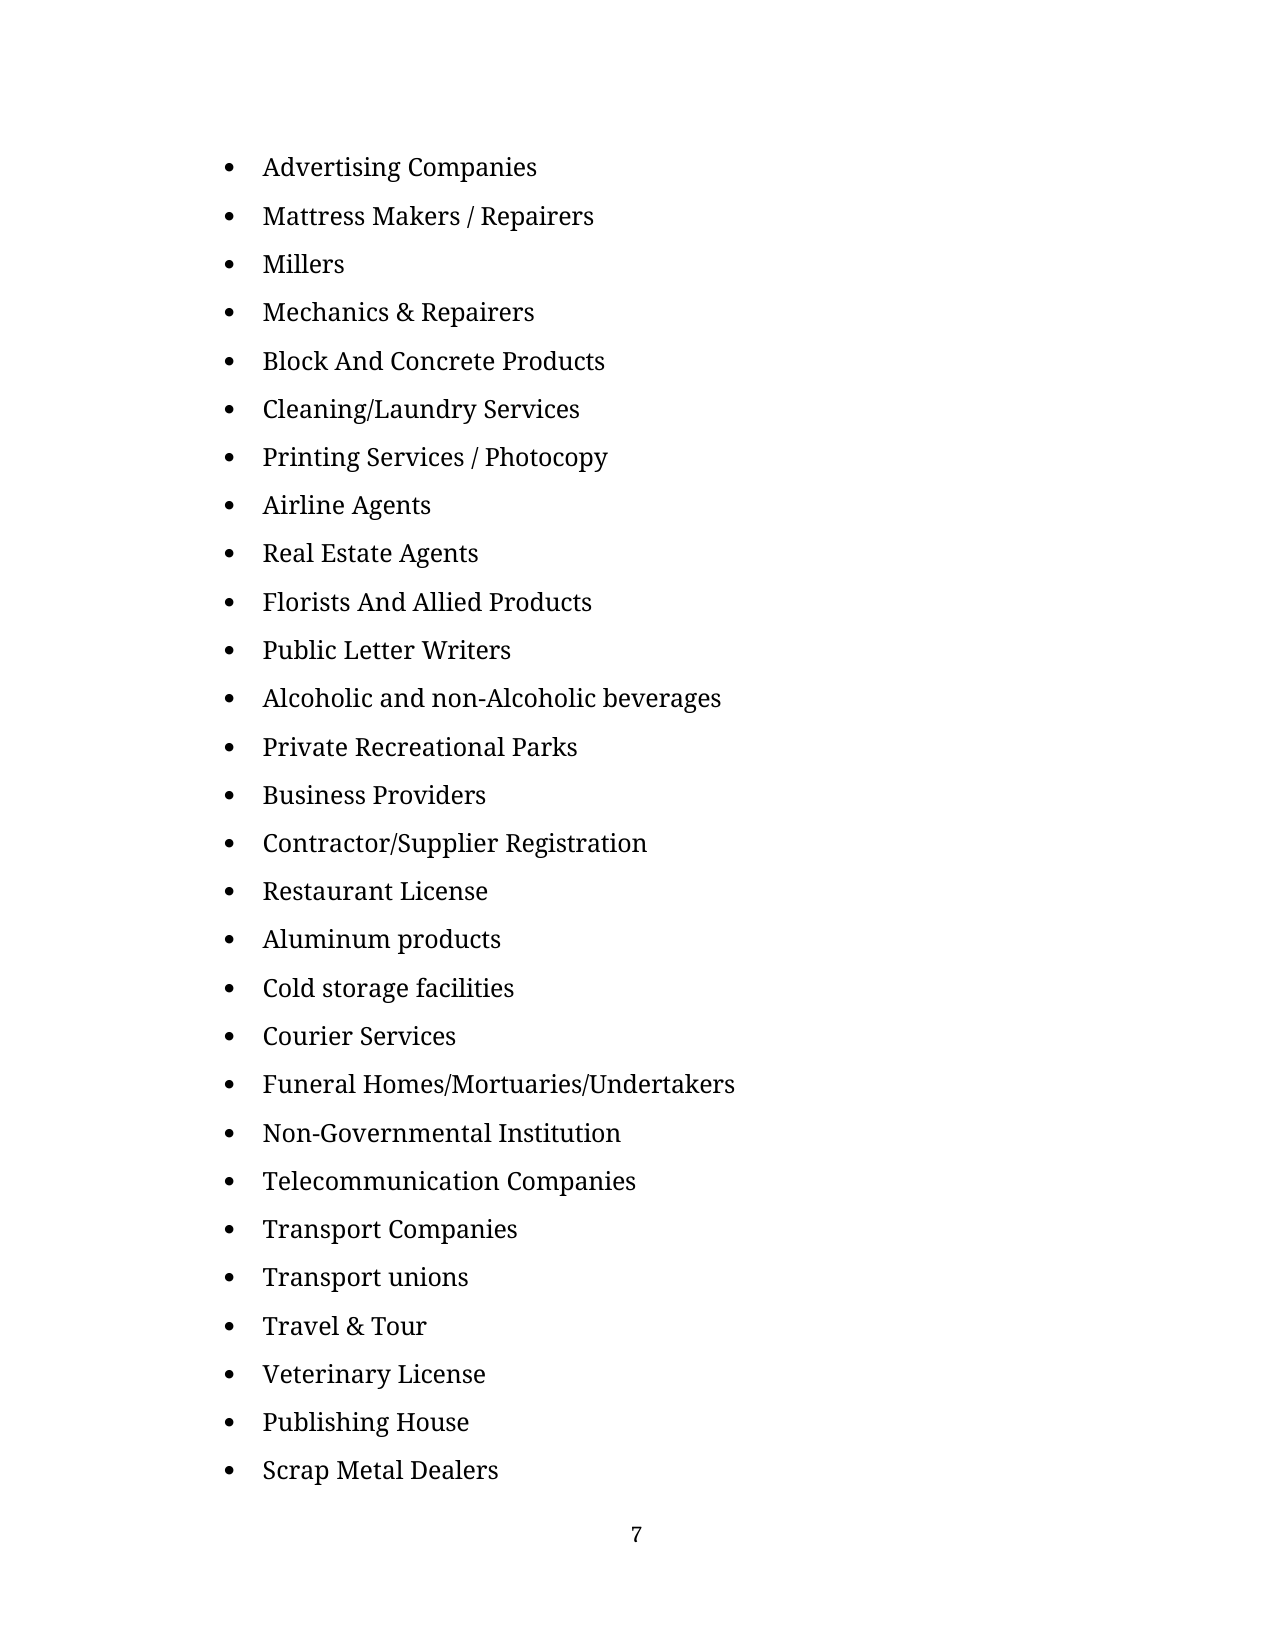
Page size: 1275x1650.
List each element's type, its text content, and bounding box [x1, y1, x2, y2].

list Cleaning/Laundry Services [225, 391, 1125, 425]
list Travel & Tour [225, 1308, 1125, 1342]
list Mechanics & Repairers [225, 295, 1125, 329]
list Block And Concrete Products [225, 343, 1125, 377]
list Real Estate Agents [225, 536, 1125, 570]
list Printing Services / Photocopy [225, 440, 1125, 474]
list Scrap Metal Dealers [225, 1453, 1125, 1487]
list Mattress Makers / Repairers [225, 198, 1125, 232]
list Veterinary License [225, 1357, 1125, 1391]
list Private Recreational Parks [225, 729, 1125, 763]
list Alcoholic and non-Alcoholic beverages [225, 681, 1125, 715]
list Transport Companies [225, 1212, 1125, 1246]
list Courier Services [225, 1019, 1125, 1053]
list Airline Agents [225, 488, 1125, 522]
list Transport unions [225, 1260, 1125, 1294]
list Non-Governmental Institution [225, 1115, 1125, 1149]
list Contractor/Supplier Registration [225, 826, 1125, 860]
list Millers [225, 247, 1125, 281]
list Advertising Companies [225, 150, 1125, 184]
list Funeral Homes/Mortuaries/Undertakers [225, 1067, 1125, 1101]
list Florists And Allied Products [225, 584, 1125, 618]
list Publishing House [225, 1405, 1125, 1439]
list Public Letter Writers [225, 633, 1125, 667]
list Restaurant License [225, 874, 1125, 908]
list Business Providers [225, 778, 1125, 812]
list Telecommunication Companies [225, 1164, 1125, 1198]
list Aluminum products [225, 922, 1125, 956]
list Cold storage facilities [225, 971, 1125, 1005]
